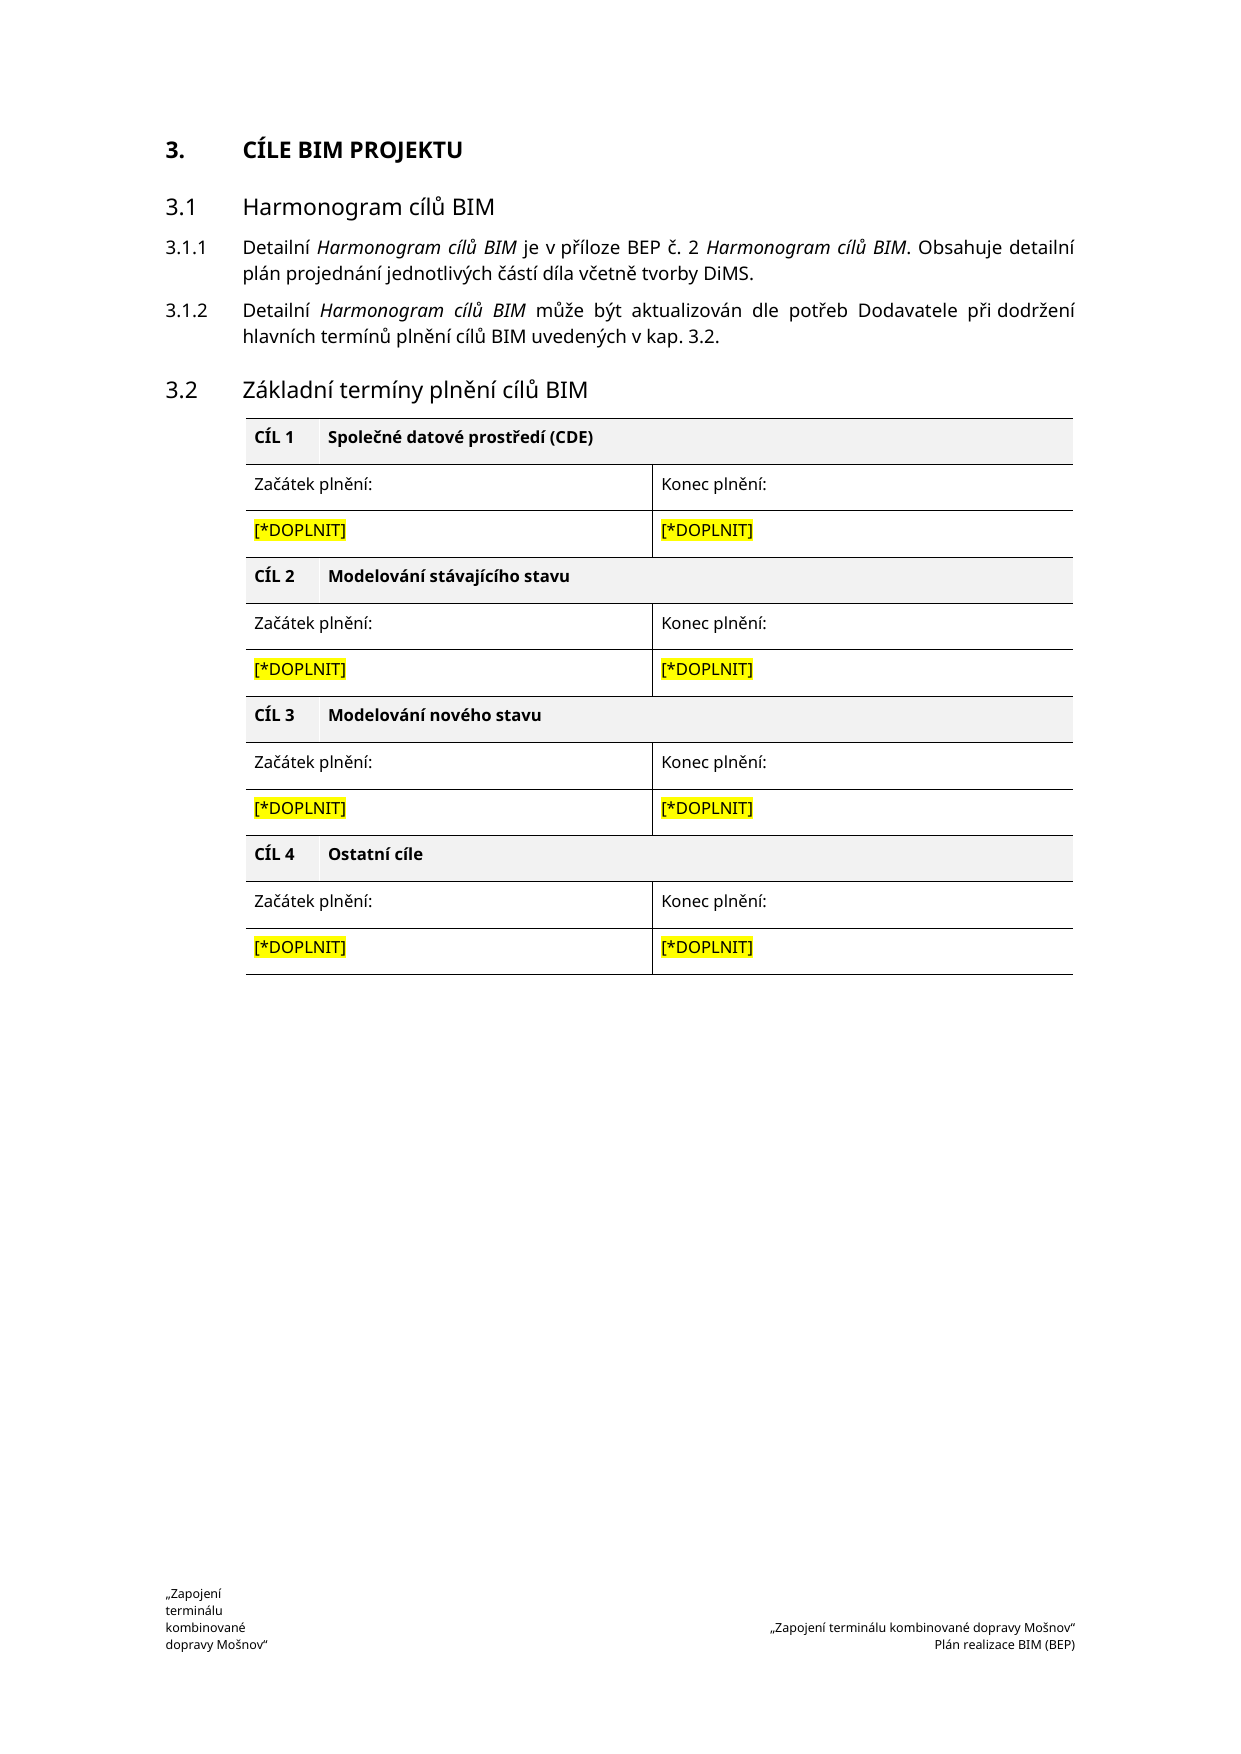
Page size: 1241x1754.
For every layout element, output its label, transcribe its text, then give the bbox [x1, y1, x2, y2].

table_cell Modelování stávajícího stavu [320, 558, 1073, 603]
table_header Společné datové prostředí (CDE) [320, 419, 1073, 464]
table_cell Ostatní cíle [320, 836, 1073, 881]
text Detailní Harmonogram cílů BIM je v příloze BEP č. 2 Harmonogram cílů BIM. Obsahuje detailní plán projednání jednotlivých částí díla včetně tvorby DiMS. [165, 234, 1075, 285]
table_cell [*DOPLNIT] [246, 511, 652, 557]
table_cell Začátek plnění: [246, 604, 652, 649]
table_cell [*DOPLNIT] [653, 929, 1073, 974]
table_cell Konec plnění: [653, 882, 1073, 927]
text Základní termíny plnění cílů BIM [165, 374, 1075, 405]
table_cell [*DOPLNIT] [246, 790, 652, 835]
table_cell [*DOPLNIT] [653, 790, 1073, 835]
table_cell CÍL 4 [246, 836, 319, 881]
text Harmonogram cílů BIM [165, 191, 1075, 222]
table_cell [*DOPLNIT] [653, 511, 1073, 557]
table_cell Konec plnění: [653, 743, 1073, 788]
table_cell Konec plnění: [653, 465, 1073, 510]
table_cell Konec plnění: [653, 604, 1073, 649]
table_cell CÍL 2 [246, 558, 319, 603]
table_cell Začátek plnění: [246, 743, 652, 788]
text Detailní Harmonogram cílů BIM může být aktualizován dle potřeb Dodavatele při dodržení hlavních termínů plnění cílů BIM uvedených v kap. 3.2. [165, 298, 1075, 349]
table_cell Modelování nového stavu [320, 697, 1073, 742]
table_cell [*DOPLNIT] [246, 929, 652, 974]
table_cell CÍL 3 [246, 697, 319, 742]
table_header CÍL 1 [246, 419, 319, 464]
table_cell [*DOPLNIT] [246, 650, 652, 696]
text Cíle BIM projektu [165, 134, 1075, 166]
table_cell [*DOPLNIT] [653, 650, 1073, 696]
table_cell Začátek plnění: [246, 882, 652, 927]
table_cell Začátek plnění: [246, 465, 652, 510]
